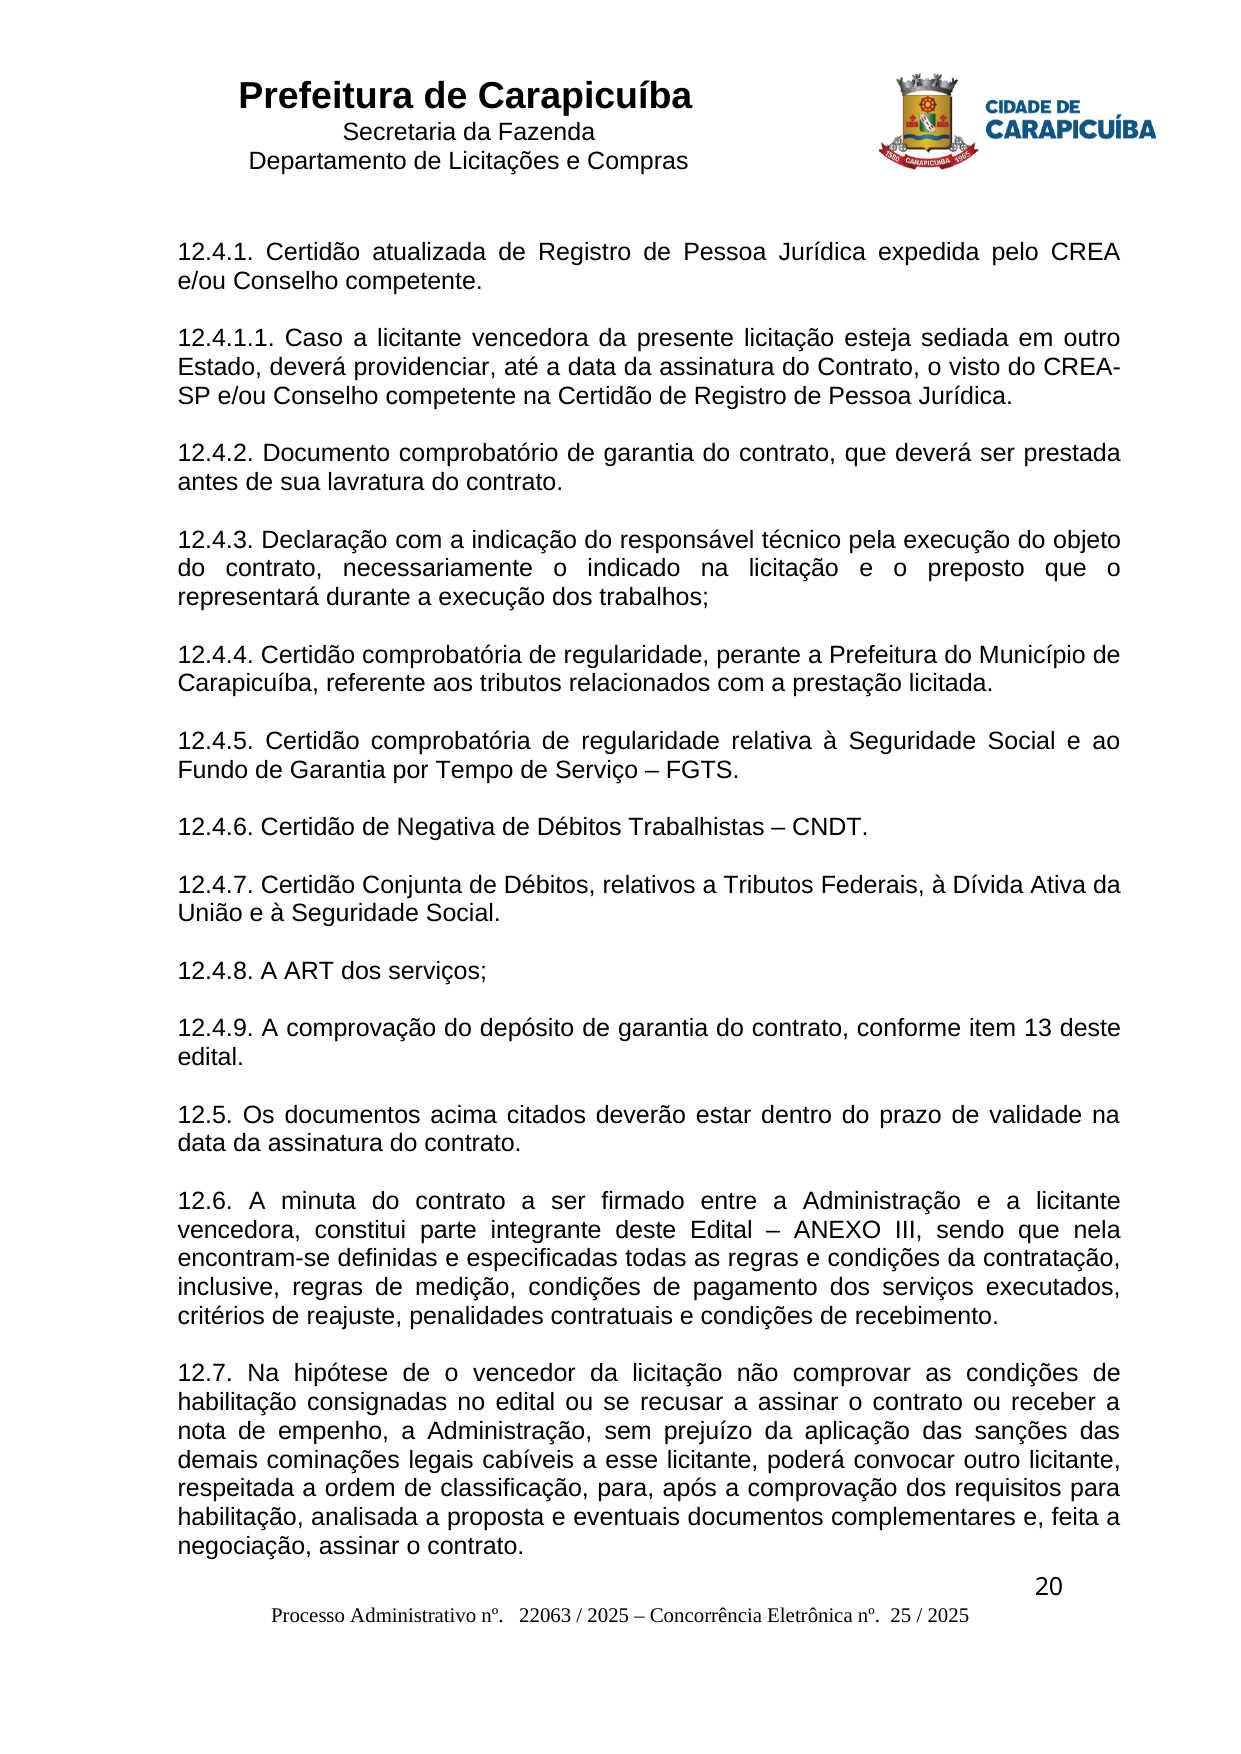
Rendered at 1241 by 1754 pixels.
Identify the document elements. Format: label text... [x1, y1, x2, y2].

text 12.6. A minuta do contrato a ser firmado entre a Administração e a licitante vencedora, constitui parte integrante deste Edital – ANEXO III, sendo que nela encontram-se definidas e especificadas todas as regras e condições da contratação, inclusive, regras de medição, condições de pagamento dos serviços executados, critérios de reajuste, penalidades contratuais e condições de recebimento. [177, 1186, 1122, 1330]
text 12.4.9. A comprovação do depósito de garantia do contrato, conforme item 13 deste edital. [177, 1013, 1122, 1071]
picture [877, 65, 1159, 172]
text 12.4.7. Certidão Conjunta de Débitos, relativos a Tributos Federais, à Dívida Ativa da União e à Seguridade Social. [177, 870, 1122, 927]
text 12.7. Na hipótese de o vencedor da licitação não comprovar as condições de habilitação consignadas no edital ou se recusar a assinar o contrato ou receber a nota de empenho, a Administração, sem prejuízo da aplicação das sanções das demais cominações legais cabíveis a esse licitante, poderá convocar outro licitante, respeitada a ordem de classificação, para, após a comprovação dos requisitos para habilitação, analisada a proposta e eventuais documentos complementares e, feita a negociação, assinar o contrato. [177, 1358, 1122, 1560]
text 12.5. Os documentos acima citados deverão estar dentro do prazo de validade na data da assinatura do contrato. [177, 1100, 1122, 1157]
text 12.4.8. A ART dos serviços; [177, 956, 1122, 985]
text 12.4.4. Certidão comprobatória de regularidade, perante a Prefeitura do Município de Carapicuíba, referente aos tributos relacionados com a prestação licitada. [177, 640, 1122, 697]
text 12.4.3. Declaração com a indicação do responsável técnico pela execução do objeto do contrato, necessariamente o indicado na licitação e o preposto que o representará durante a execução dos trabalhos; [177, 525, 1122, 611]
text 12.4.1.1. Caso a licitante vencedora da presente licitação esteja sediada em outro Estado, deverá providenciar, até a data da assinatura do Contrato, o visto do CREA-SP e/ou Conselho competente na Certidão de Registro de Pessoa Jurídica. [177, 323, 1122, 410]
text 12.4.1. Certidão atualizada de Registro de Pessoa Jurídica expedida pelo CREA e/ou Conselho competente. [177, 237, 1122, 295]
text 12.4.6. Certidão de Negativa de Débitos Trabalhistas – CNDT. [177, 812, 1122, 841]
text 12.4.5. Certidão comprobatória de regularidade relativa à Seguridade Social e ao Fundo de Garantia por Tempo de Serviço – FGTS. [177, 726, 1122, 783]
text 12.4.2. Documento comprobatório de garantia do contrato, que deverá ser prestada antes de sua lavratura do contrato. [177, 438, 1122, 496]
